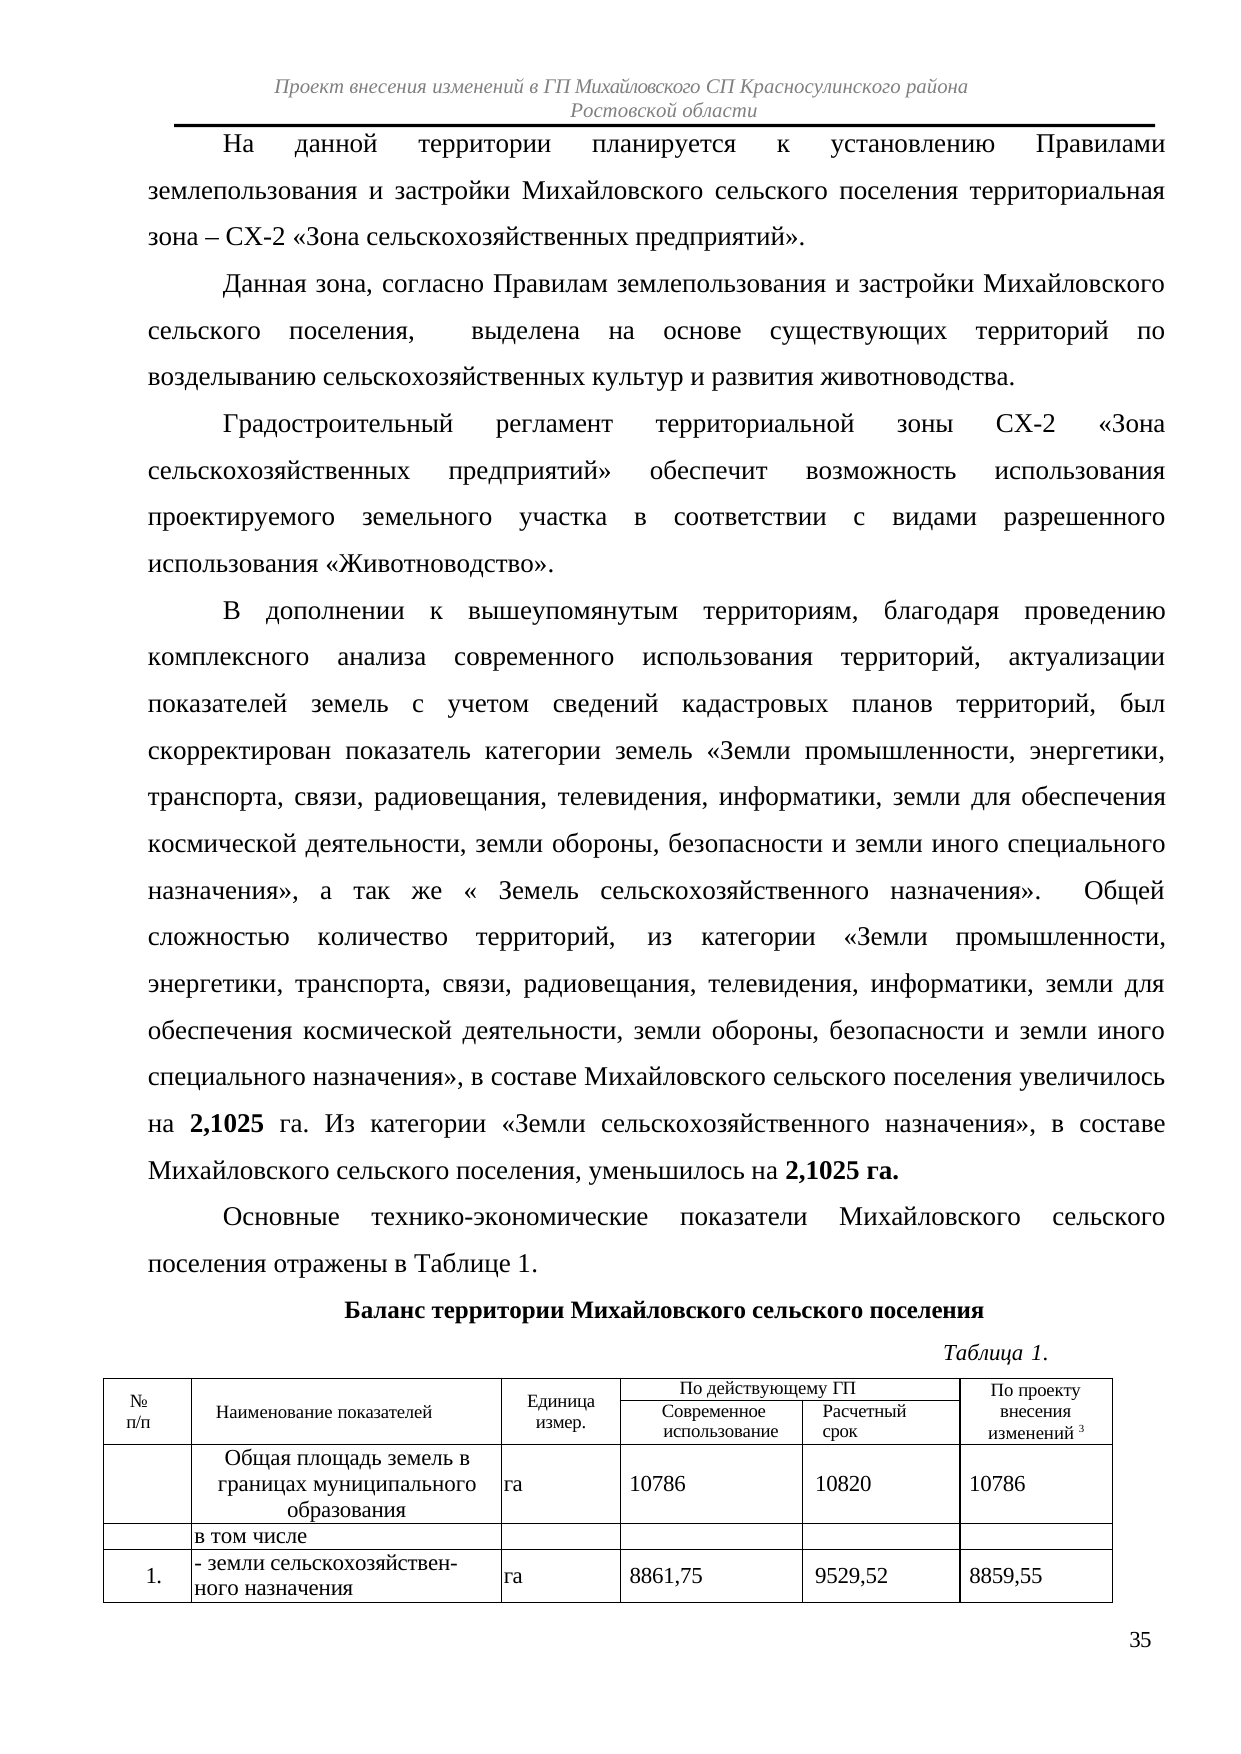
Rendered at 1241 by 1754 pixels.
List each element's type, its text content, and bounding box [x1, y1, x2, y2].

text Данная зона, согласно Правилам землепользования и застройки Михайловского сельского поселения, выделена на основе существующих территорий по возделыванию сельскохозяйственных культур и развития животноводства. [148, 267, 1166, 392]
table_cell 10820 [803, 1445, 959, 1523]
text В дополнении к вышеупомянутым территориям, благодаря проведению комплексного анализа современного использования территорий, актуализации показателей земель с учетом сведений кадастровых планов территорий, был скорректирован показатель категории земель «Земли промышленности, энергетики, транспорта, связи, радиовещания, телевидения, информатики, земли для обеспечения космической деятельности, земли обороны, безопасности и земли иного специального назначения», а так же « Земель сельскохозяйственного назначения». Общей сложностью количество территорий, из категории «Земли промышленности, энергетики, транспорта, связи, радиовещания, телевидения, информатики, земли для обеспечения космической деятельности, земли обороны, безопасности и земли иного специального назначения», в составе Михайловского сельского поселения увеличилось на 2,1025 га. Из категории «Земли сельскохозяйственного назначения», в составе Михайловского сельского поселения, уменьшилось на 2,1025 га. [148, 594, 1166, 1185]
table_cell - земли сельскохозяйствен- ного назначения [192, 1550, 501, 1602]
table_header Единица измер. [502, 1379, 620, 1443]
table_cell [502, 1524, 620, 1549]
table_cell 8861,75 [621, 1550, 802, 1602]
table_cell в том числе [192, 1524, 501, 1549]
table_cell га [502, 1445, 620, 1523]
text Баланс территории Михайловского сельского поселения [178, 1295, 1151, 1324]
table_cell 1. [104, 1550, 191, 1602]
table_cell га [502, 1550, 620, 1602]
table_cell 10786 [621, 1445, 802, 1523]
text Градостроительный регламент территориальной зоны СХ-2 «Зона сельскохозяйственных предприятий» обеспечит возможность использования проектируемого земельного участка в соответствии с видами разрешенного использования «Животноводство». [148, 407, 1166, 578]
table_cell [961, 1524, 1112, 1549]
table_cell [104, 1524, 191, 1549]
table_cell [803, 1524, 959, 1549]
table_cell [104, 1445, 191, 1523]
table_cell 8859,55 [961, 1550, 1112, 1602]
text Таблица 1. [148, 1339, 1153, 1365]
table_header № п/п [104, 1379, 191, 1443]
table_cell 10786 [961, 1445, 1112, 1523]
table_cell Общая площадь земель в границах муниципального образования [192, 1445, 501, 1523]
table_header Наименование показателей [192, 1379, 501, 1443]
text Основные технико-экономические показатели Михайловского сельского поселения отражены в Таблице 1. [148, 1200, 1166, 1278]
table_cell 9529,52 [803, 1550, 959, 1602]
table_cell Расчетный срок [803, 1401, 959, 1443]
text На данной территории планируется к установлению Правилами землепользования и застройки Михайловского сельского поселения территориальная зона – СХ-2 «Зона сельскохозяйственных предприятий». [148, 127, 1166, 252]
table_header По действующему ГП [621, 1379, 959, 1399]
table_cell Современное использование [621, 1401, 802, 1443]
table_header По проекту внесения изменений 3 [961, 1379, 1112, 1443]
table_cell [621, 1524, 802, 1549]
